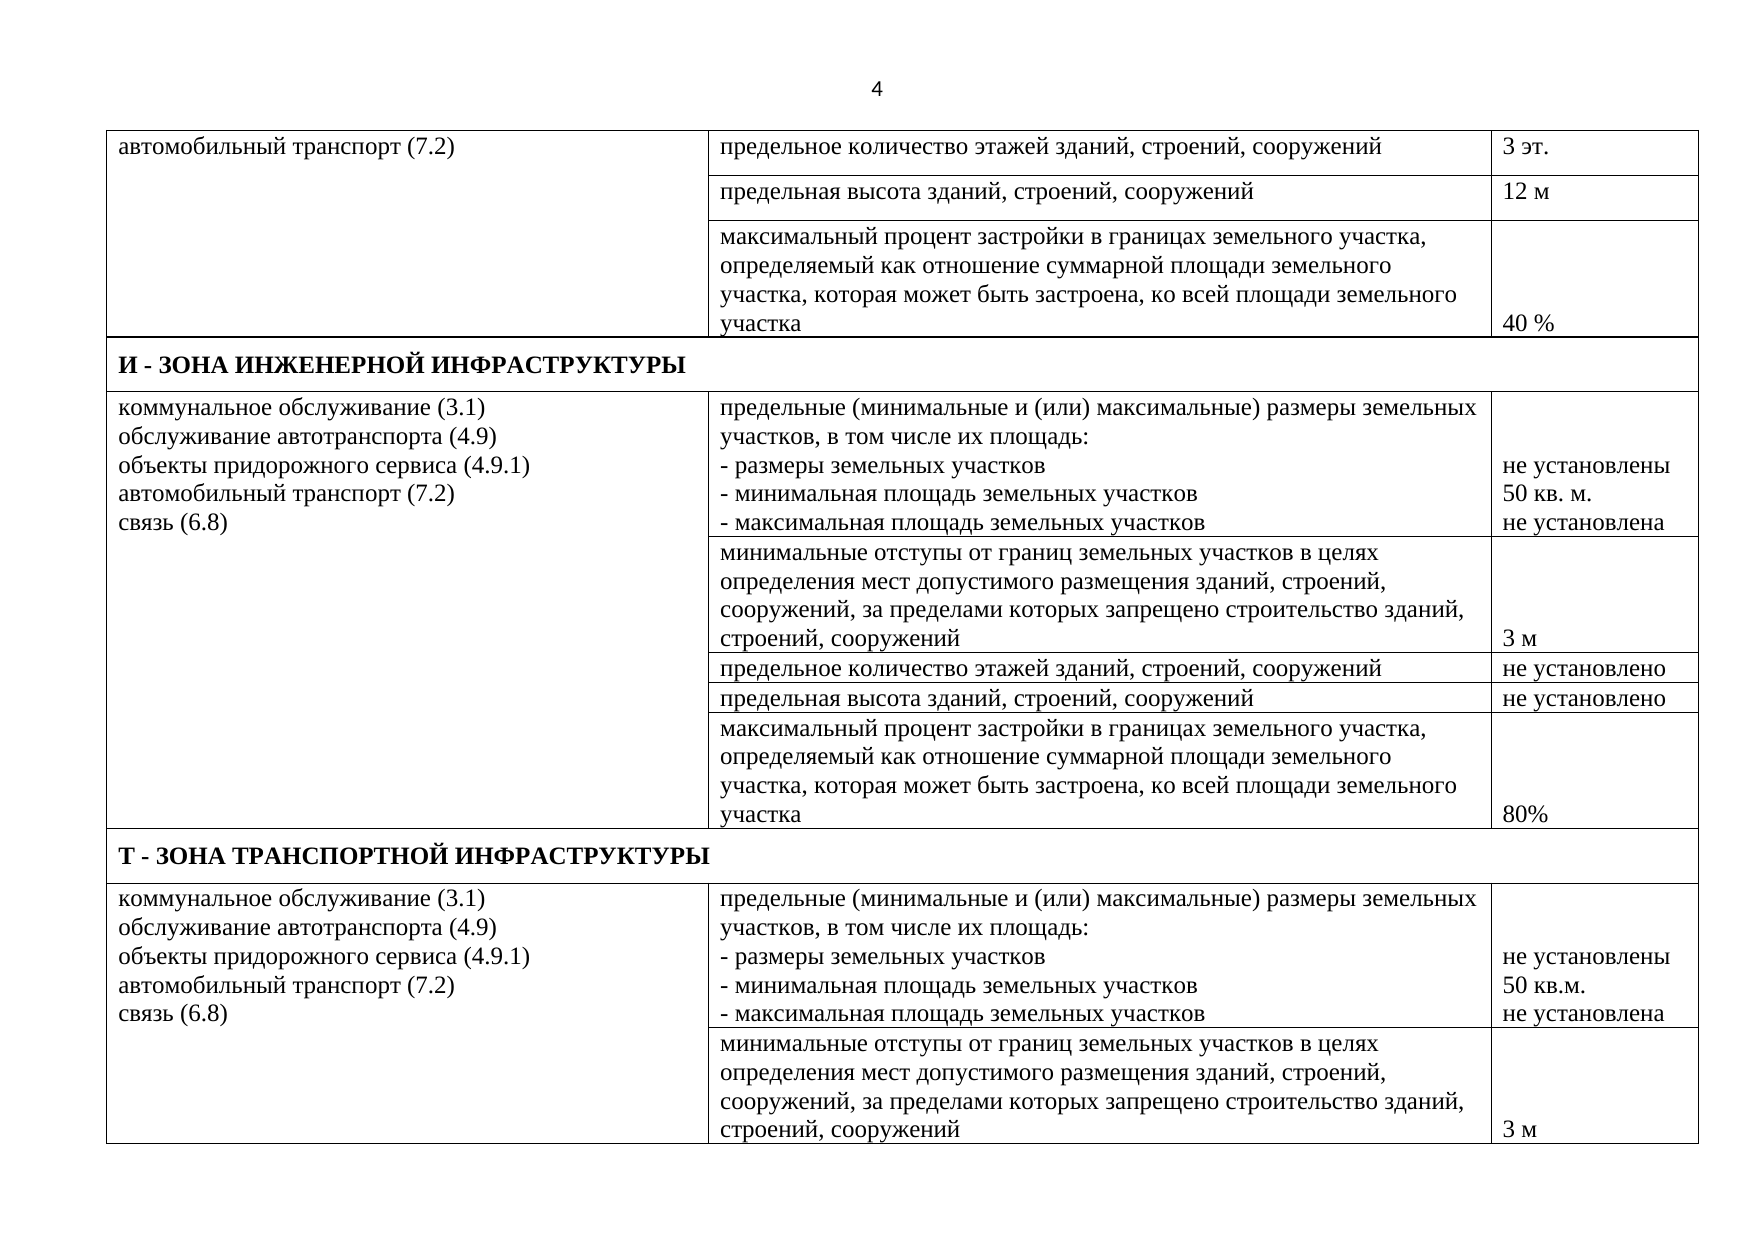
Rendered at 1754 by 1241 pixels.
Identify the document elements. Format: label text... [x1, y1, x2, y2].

table_cell не установлено [1492, 683, 1698, 712]
table_cell предельная высота зданий, строений, сооружений [709, 176, 1491, 220]
table_cell не установлено [1492, 653, 1698, 682]
table_cell И - ЗОНА ИНЖЕНЕРНОЙ ИНФРАСТРУКТУРЫ [107, 338, 1698, 391]
table_cell 12 м [1492, 176, 1698, 220]
table_cell не установлены 50 кв.м. не установлена [1492, 884, 1698, 1027]
table_cell Т - ЗОНА ТРАНСПОРТНОЙ ИНФРАСТРУКТУРЫ [107, 829, 1698, 882]
table_cell 40 % [1492, 221, 1698, 336]
table_cell максимальный процент застройки в границах земельного участка, определяемый как отношение суммарной площади земельного участка, которая может быть застроена, ко всей площади земельного участка [709, 221, 1491, 336]
table_cell не установлены 50 кв. м. не установлена [1492, 392, 1698, 536]
table_cell коммунальное обслуживание (3.1) обслуживание автотранспорта (4.9) объекты придорожного сервиса (4.9.1) автомобильный транспорт (7.2) связь (6.8) [107, 392, 708, 828]
table_cell коммунальное обслуживание (3.1) обслуживание автотранспорта (4.9) объекты придорожного сервиса (4.9.1) автомобильный транспорт (7.2) связь (6.8) [107, 884, 708, 1143]
table_cell 3 эт. [1492, 131, 1698, 175]
table_cell предельные (минимальные и (или) максимальные) размеры земельных участков, в том числе их площадь: - размеры земельных участков - минимальная площадь земельных участков - максимальная площадь земельных участков [709, 884, 1491, 1027]
table_cell 3 м [1492, 537, 1698, 652]
table_cell предельное количество этажей зданий, строений, сооружений [709, 131, 1491, 175]
table_cell предельная высота зданий, строений, сооружений [709, 683, 1491, 712]
table_cell максимальный процент застройки в границах земельного участка, определяемый как отношение суммарной площади земельного участка, которая может быть застроена, ко всей площади земельного участка [709, 713, 1491, 828]
table_cell минимальные отступы от границ земельных участков в целях определения мест допустимого размещения зданий, строений, сооружений, за пределами которых запрещено строительство зданий, строений, сооружений [709, 1028, 1491, 1143]
table_cell минимальные отступы от границ земельных участков в целях определения мест допустимого размещения зданий, строений, сооружений, за пределами которых запрещено строительство зданий, строений, сооружений [709, 537, 1491, 652]
table_cell 3 м [1492, 1028, 1698, 1143]
table_cell предельные (минимальные и (или) максимальные) размеры земельных участков, в том числе их площадь: - размеры земельных участков - минимальная площадь земельных участков - максимальная площадь земельных участков [709, 392, 1491, 536]
table_cell 80% [1492, 713, 1698, 828]
table_cell предельное количество этажей зданий, строений, сооружений [709, 653, 1491, 682]
